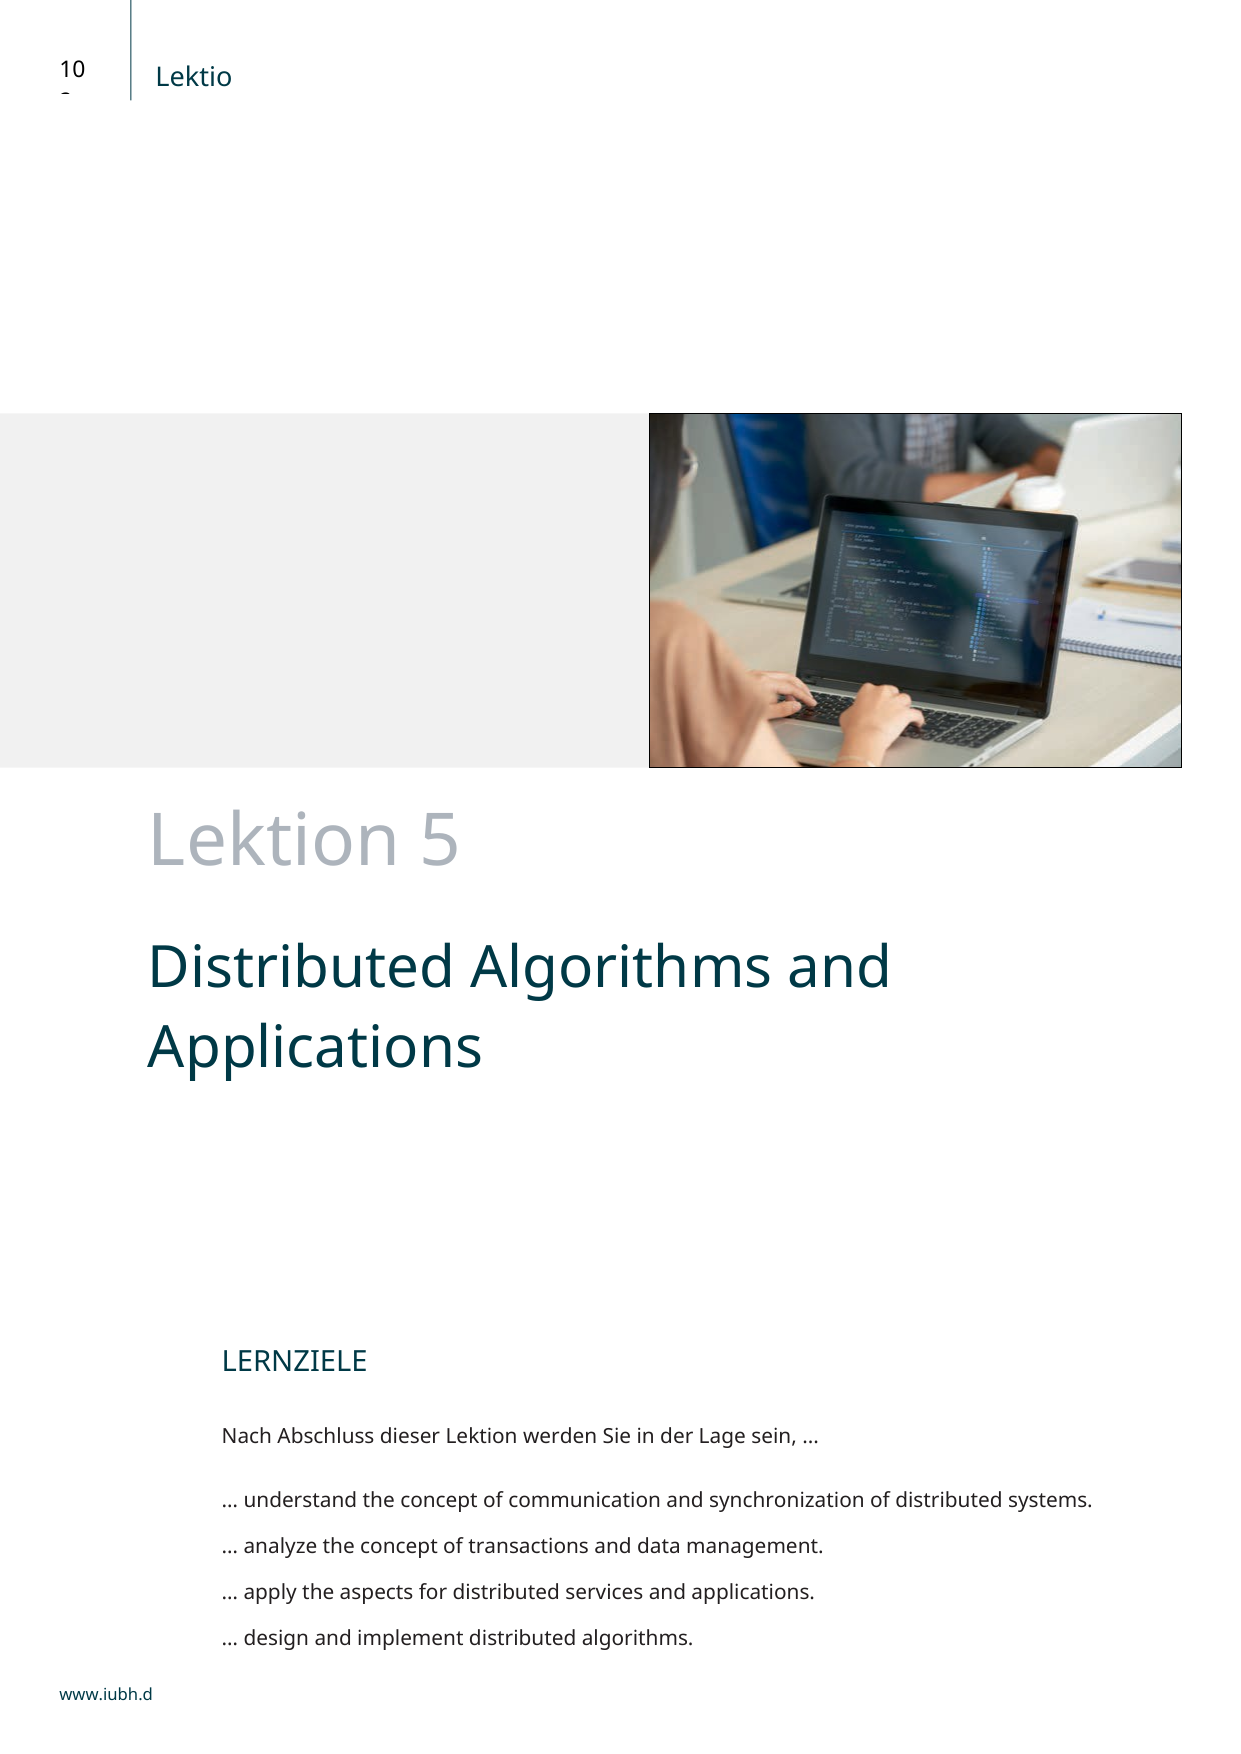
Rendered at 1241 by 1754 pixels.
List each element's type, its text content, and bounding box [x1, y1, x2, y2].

text … analyze the concept of transactions and data management. [221, 1531, 1198, 1559]
subtitle Distributed Algorithms and Applications [148, 925, 1198, 1084]
subtitle Lektion 5 [148, 787, 1198, 887]
text … apply the aspects for distributed services and applications. [221, 1577, 1198, 1606]
subtitle LERNZIELE [221, 1341, 1198, 1380]
text … understand the concept of communication and synchronization of distributed systems. [221, 1485, 1198, 1513]
picture [650, 414, 1181, 767]
text Nach Abschluss dieser Lektion werden Sie in der Lage sein, ... [221, 1422, 1198, 1450]
text … design and implement distributed algorithms. [221, 1623, 1198, 1652]
picture [128, 1687, 132, 1700]
